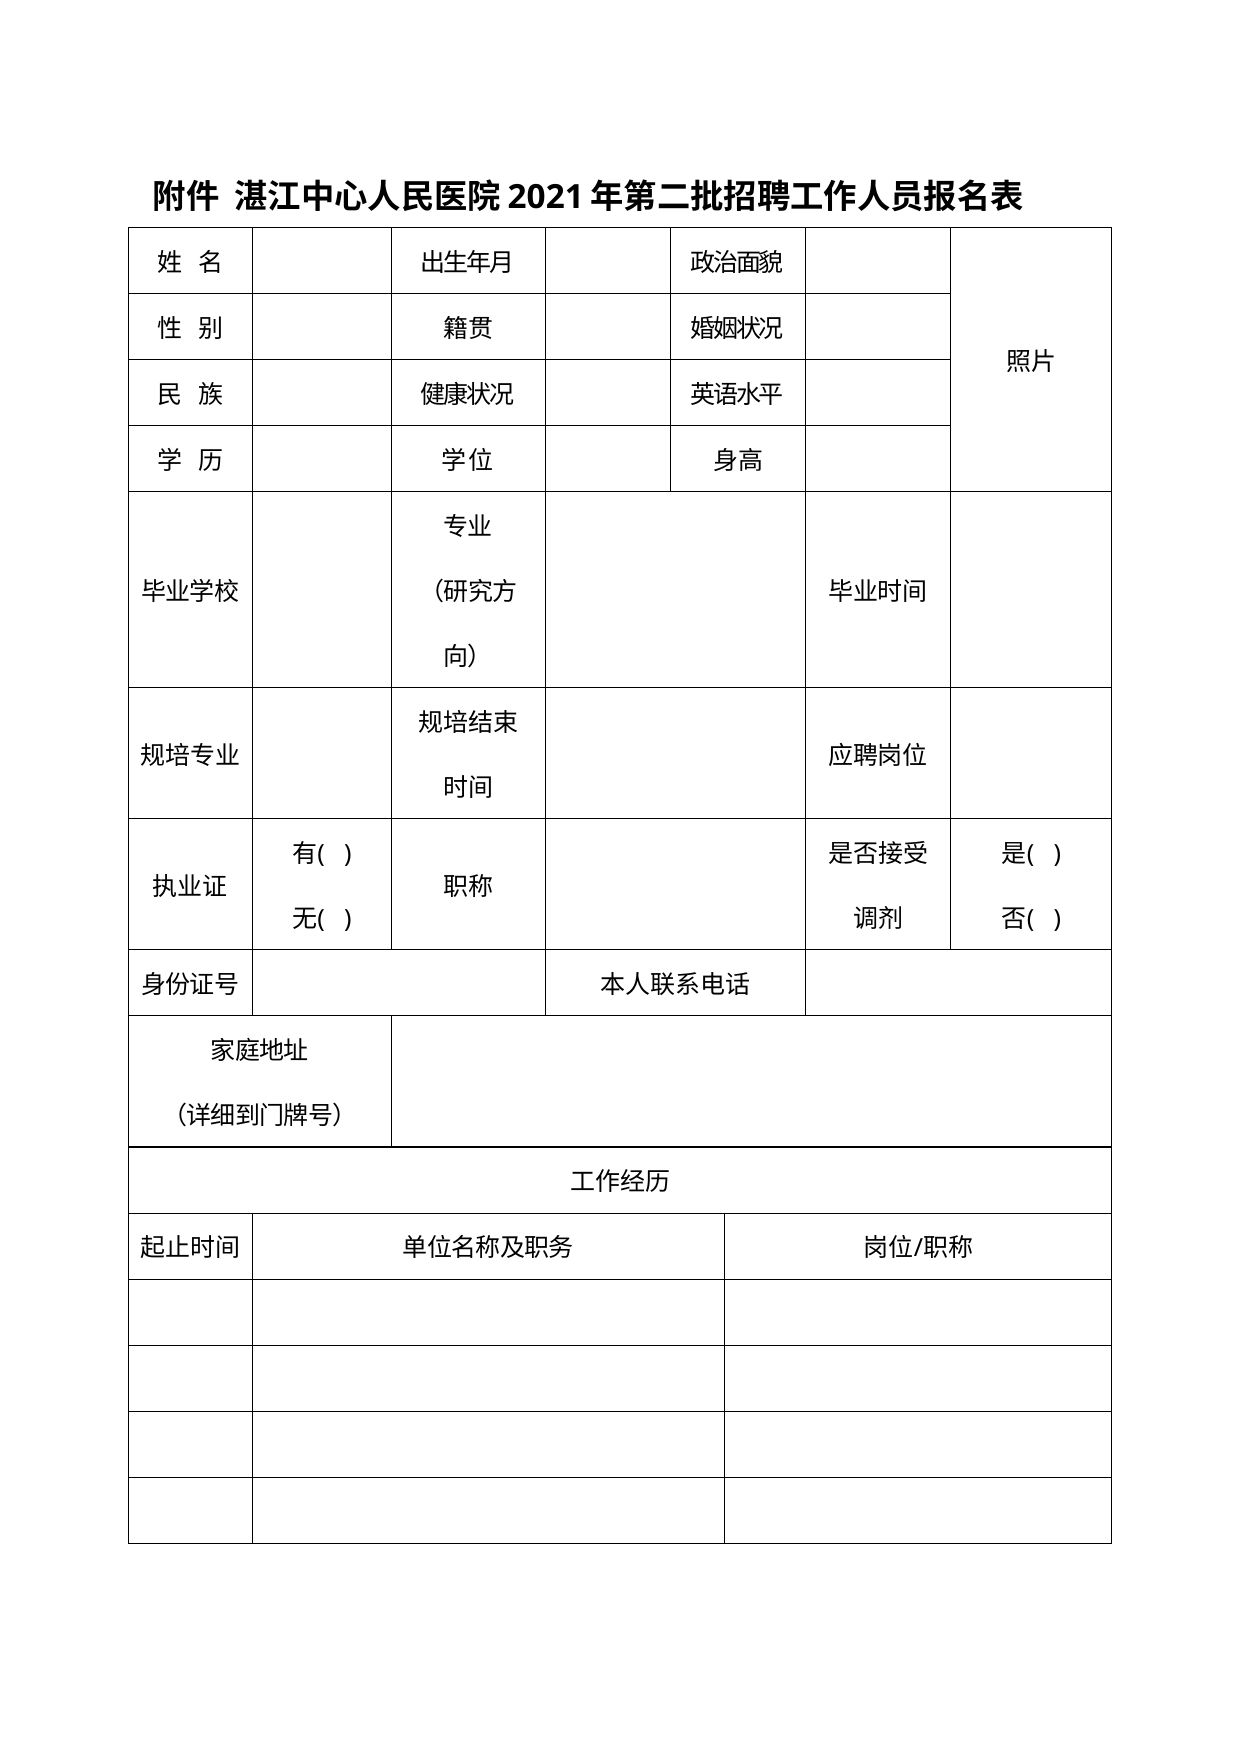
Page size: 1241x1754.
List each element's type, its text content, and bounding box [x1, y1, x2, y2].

table_cell [253, 688, 391, 818]
table_cell 工作经历 [129, 1148, 1111, 1212]
table_cell [951, 688, 1111, 818]
table_cell [806, 950, 1111, 1015]
table_cell [253, 1280, 724, 1344]
table_cell 家庭地址 （详细到门牌号） [129, 1016, 391, 1146]
table_cell [129, 1346, 252, 1411]
table_cell 规培专业 [129, 688, 252, 818]
table_header 姓 名 [129, 228, 252, 293]
table_cell 是( ) 否( ) [951, 819, 1111, 949]
table_cell [546, 360, 670, 425]
table_cell 单位名称及职务 [253, 1214, 724, 1278]
table_cell 学 历 [129, 426, 252, 491]
table_header [546, 228, 670, 293]
table_cell 婚姻状况 [671, 294, 805, 359]
table_cell [253, 294, 391, 359]
table_cell 民 族 [129, 360, 252, 425]
table_cell 身份证号 [129, 950, 252, 1015]
table_cell 是否接受调剂 [806, 819, 950, 949]
table_header 照片 [951, 228, 1111, 491]
table_cell 岗位/职称 [725, 1214, 1111, 1278]
table_cell 身高 [671, 426, 805, 491]
table_header [806, 228, 950, 293]
table_cell [546, 492, 805, 687]
table_cell [546, 426, 670, 491]
table_cell [253, 950, 545, 1015]
table_cell 专业 （研究方向） [392, 492, 545, 687]
table_cell [253, 360, 391, 425]
table_cell [253, 426, 391, 491]
table_cell [725, 1346, 1111, 1411]
table_cell [129, 1280, 252, 1344]
table_header 出生年月 [392, 228, 545, 293]
table_cell [546, 294, 670, 359]
table_header 政治面貌 [671, 228, 805, 293]
table_cell [806, 294, 950, 359]
table_cell [253, 1478, 724, 1543]
table_cell [806, 426, 950, 491]
table_cell [392, 1016, 1111, 1146]
table_cell [253, 492, 391, 687]
table_cell 职称 [392, 819, 545, 949]
table_cell [725, 1280, 1111, 1344]
table_cell [725, 1478, 1111, 1543]
table_cell [546, 688, 805, 818]
table_cell 本人联系电话 [546, 950, 805, 1015]
table_cell [725, 1412, 1111, 1477]
table_cell 执业证 [129, 819, 252, 949]
table_cell [253, 1412, 724, 1477]
table_cell 应聘岗位 [806, 688, 950, 818]
table_header [253, 228, 391, 293]
table_cell 健康状况 [392, 360, 545, 425]
table_cell 起止时间 [129, 1214, 252, 1278]
table_cell 毕业学校 [129, 492, 252, 687]
table_cell 籍贯 [392, 294, 545, 359]
table_cell [951, 492, 1111, 687]
table_cell 规培结束 时间 [392, 688, 545, 818]
table_cell 毕业时间 [806, 492, 950, 687]
table_cell [253, 1346, 724, 1411]
table_cell [546, 819, 805, 949]
table_cell 英语水平 [671, 360, 805, 425]
table_cell 性 别 [129, 294, 252, 359]
table_cell [129, 1478, 252, 1543]
table_cell 有( ) 无( ) [253, 819, 391, 949]
table_cell [806, 360, 950, 425]
text 附件 湛江中心人民医院2021年第二批招聘工作人员报名表 [152, 162, 1088, 227]
table_cell [129, 1412, 252, 1477]
table_cell 学 位 [392, 426, 545, 491]
